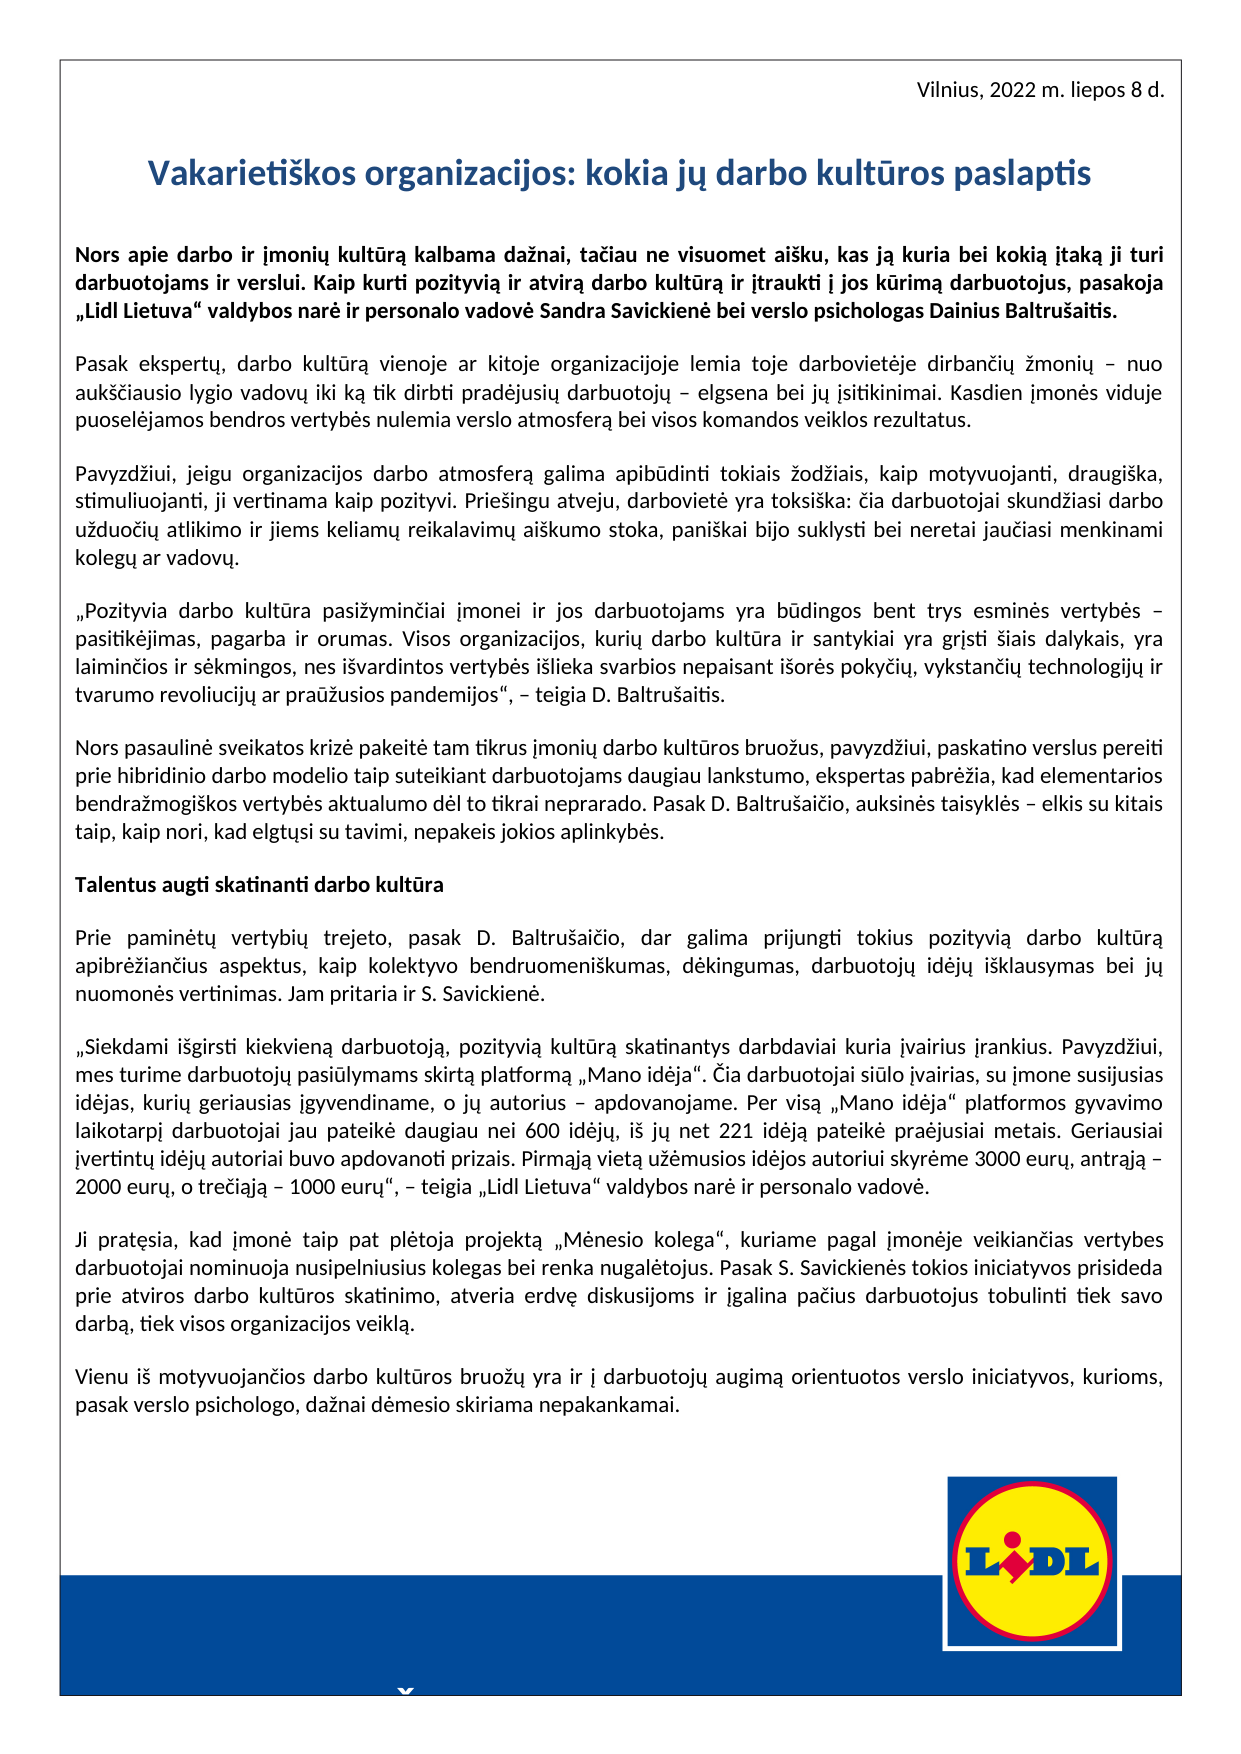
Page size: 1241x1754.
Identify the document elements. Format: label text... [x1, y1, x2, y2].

text Vilnius, 2022 m. liepos 8 d. [75, 75, 1165, 103]
text Vienu iš motyvuojančios darbo kultūros bruožų yra ir į darbuotojų augimą orientuotos verslo iniciatyvos, kurioms, pasak verslo psichologo, dažnai dėmesio skiriama nepakankamai. [75, 1362, 1165, 1418]
picture [0, 0, 1241, 1754]
text Vakarietiškos organizacijos: kokia jų darbo kultūros paslaptis [75, 149, 1165, 195]
text Talentus augti skatinanti darbo kultūra [75, 870, 1165, 898]
text Prie paminėtų vertybių trejeto, pasak D. Baltrušaičio, dar galima prijungti tokius pozityvią darbo kultūrą apibrėžiančius aspektus, kaip kolektyvo bendruomeniškumas, dėkingumas, darbuotojų idėjų išklausymas bei jų nuomonės vertinimas. Jam pritaria ir S. Savickienė. [75, 923, 1165, 1007]
text „Siekdami išgirsti kiekvieną darbuotoją, pozityvią kultūrą skatinantys darbdaviai kuria įvairius įrankius. Pavyzdžiui, mes turime darbuotojų pasiūlymams skirtą platformą „Mano idėja“. Čia darbuotojai siūlo įvairias, su įmone susijusias idėjas, kurių geriausias įgyvendiname, o jų autorius – apdovanojame. Per visą „Mano idėja“ platformos gyvavimo laikotarpį darbuotojai jau pateikė daugiau nei 600 idėjų, iš jų net 221 idėją pateikė praėjusiai metais. Geriausiai įvertintų idėjų autoriai buvo apdovanoti prizais. Pirmąją vietą užėmusios idėjos autoriui skyrėme 3000 eurų, antrąją – 2000 eurų, o trečiąją – 1000 eurų“, – teigia „Lidl Lietuva“ valdybos narė ir personalo vadovė. [75, 1032, 1165, 1200]
text Pasak ekspertų, darbo kultūrą vienoje ar kitoje organizacijoje lemia toje darbovietėje dirbančių žmonių – nuo aukščiausio lygio vadovų iki ką tik dirbti pradėjusių darbuotojų – elgsena bei jų įsitikinimai. Kasdien įmonės viduje puoselėjamos bendros vertybės nulemia verslo atmosferą bei visos komandos veiklos rezultatus. [75, 349, 1165, 434]
text Nors apie darbo ir įmonių kultūrą kalbama dažnai, tačiau ne visuomet aišku, kas ją kuria bei kokią įtaką ji turi darbuotojams ir verslui. Kaip kurti pozityvią ir atvirą darbo kultūrą ir įtraukti į jos kūrimą darbuotojus, pasakoja „Lidl Lietuva“ valdybos narė ir personalo vadovė Sandra Savickienė bei verslo psichologas Dainius Baltrušaitis. [75, 241, 1165, 324]
text „Pozityvia darbo kultūra pasižyminčiai įmonei ir jos darbuotojams yra būdingos bent trys esminės vertybės – pasitikėjimas, pagarba ir orumas. Visos organizacijos, kurių darbo kultūra ir santykiai yra grįsti šiais dalykais, yra laiminčios ir sėkmingos, nes išvardintos vertybės išlieka svarbios nepaisant išorės pokyčių, vykstančių technologijų ir tvarumo revoliucijų ar praūžusios pandemijos“, – teigia D. Baltrušaitis. [75, 596, 1165, 708]
text Nors pasaulinė sveikatos krizė pakeitė tam tikrus įmonių darbo kultūros bruožus, pavyzdžiui, paskatino verslus pereiti prie hibridinio darbo modelio taip suteikiant darbuotojams daugiau lankstumo, ekspertas pabrėžia, kad elementarios bendražmogiškos vertybės aktualumo dėl to tikrai neprarado. Pasak D. Baltrušaičio, auksinės taisyklės – elkis su kitais taip, kaip nori, kad elgtųsi su tavimi, nepakeis jokios aplinkybės. [75, 733, 1165, 845]
text Pavyzdžiui, jeigu organizacijos darbo atmosferą galima apibūdinti tokiais žodžiais, kaip motyvuojanti, draugiška, stimuliuojanti, ji vertinama kaip pozityvi. Priešingu atveju, darbovietė yra toksiška: čia darbuotojai skundžiasi darbo užduočių atlikimo ir jiems keliamų reikalavimų aiškumo stoka, paniškai bijo suklysti bei neretai jaučiasi menkinami kolegų ar vadovų. [75, 459, 1165, 571]
text Ji pratęsia, kad įmonė taip pat plėtoja projektą „Mėnesio kolega“, kuriame pagal įmonėje veikiančias vertybes darbuotojai nominuoja nusipelniusius kolegas bei renka nugalėtojus. Pasak S. Savickienės tokios iniciatyvos prisideda prie atviros darbo kultūros skatinimo, atveria erdvę diskusijoms ir įgalina pačius darbuotojus tobulinti tiek savo darbą, tiek visos organizacijos veiklą. [75, 1225, 1165, 1337]
